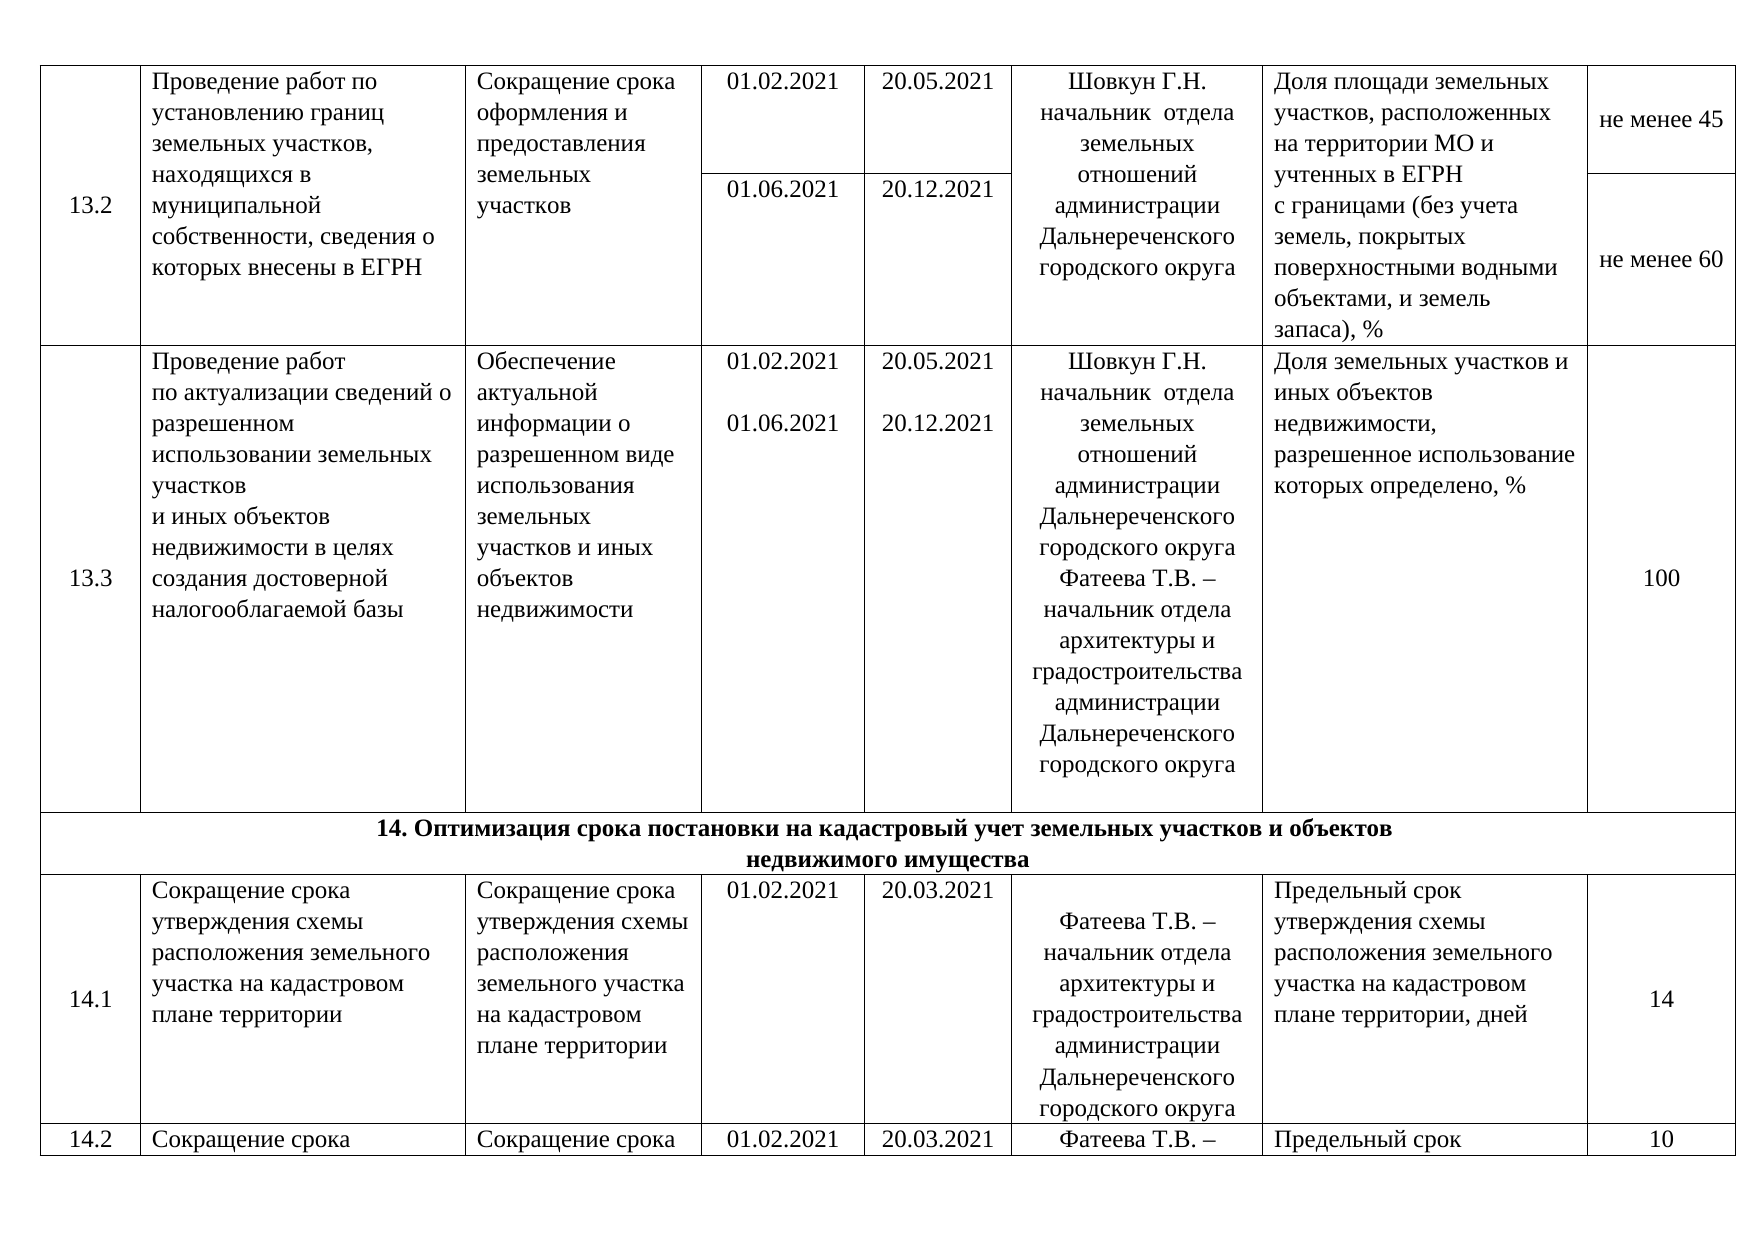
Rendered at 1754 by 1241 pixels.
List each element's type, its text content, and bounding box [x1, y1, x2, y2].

table_cell 20.12.2021 [865, 174, 1011, 345]
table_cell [1263, 1124, 1587, 1155]
table_cell Доля площади земельных участков, расположенных на территории МО и учтенных в ЕГРН с границами (без учета земель, покрытых поверхностными водными объектами, и земель запаса), % [1263, 66, 1587, 345]
table_cell 14 [1588, 875, 1735, 1123]
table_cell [1012, 1124, 1262, 1155]
table_cell Проведение работ по установлению границ земельных участков, находящихся в муниципальной собственности, сведения о которых внесены в ЕГРН [141, 66, 465, 345]
table_cell 01.02.2021 [702, 875, 864, 1123]
table_cell 10 9 8 8 [1588, 1124, 1735, 1155]
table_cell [141, 1124, 465, 1155]
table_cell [865, 1124, 1011, 1155]
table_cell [466, 1124, 701, 1155]
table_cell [466, 66, 701, 345]
table_cell 20.05.2021 [865, 66, 1011, 173]
table_cell 13.2 [41, 66, 140, 345]
table_cell 01.06.2021 [702, 174, 864, 345]
table_cell 20.03.2021 [865, 875, 1011, 1123]
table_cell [702, 1124, 864, 1155]
table_cell не менее 45 [1588, 66, 1735, 173]
table_cell не менее 60 [1588, 174, 1735, 345]
table_cell Шовкун Г.Н. начальник отдела земельных отношений администрации Дальнереченского городского округа [1012, 66, 1262, 345]
table_cell 20.05.2021 20.12.2021 [865, 346, 1011, 812]
table_cell 13.3 [41, 346, 140, 812]
table_cell Проведение работ по актуализации сведений о разрешенном использовании земельных участков и иных объектов недвижимости в целях создания достоверной налогооблагаемой базы [141, 346, 465, 812]
table_cell Предельный срок утверждения схемы расположения земельного участка на кадастровом плане территории, дней [1263, 875, 1587, 1123]
table_cell 14.2 [41, 1124, 140, 1155]
table_cell 14.1 [41, 875, 140, 1123]
table_cell 01.02.2021 01.06.2021 [702, 346, 864, 812]
table_cell 01.02.2021 [702, 66, 864, 173]
table_cell Оптимизация срока постановки на кадастровый учет земельных участков и объектов недвижимого имущества [41, 813, 1735, 874]
table_cell Доля земельных участков и иных объектов недвижимости, разрешенное использование которых определено, % [1263, 346, 1587, 812]
table_cell Шовкун Г.Н. начальник отдела земельных отношений администрации Дальнереченского городского округа Фатеева Т.В. – начальник отдела архитектуры и градостроительства администрации Дальнереченского городского округа [1012, 346, 1262, 812]
table_cell 100 [1588, 346, 1735, 812]
table_cell Обеспечение актуальной информации о разрешенном виде использования земельных участков и иных объектов недвижимости [466, 346, 701, 812]
table_cell Фатеева Т.В. – начальник отдела архитектуры и градостроительства администрации Дальнереченского городского округа [1012, 875, 1262, 1123]
table_cell Сокращение срока утверждения схемы расположения земельного участка на кадастровом плане территории [466, 875, 701, 1123]
table_cell Сокращение срока утверждения схемы расположения земельного участка на кадастровом плане территории [141, 875, 465, 1123]
